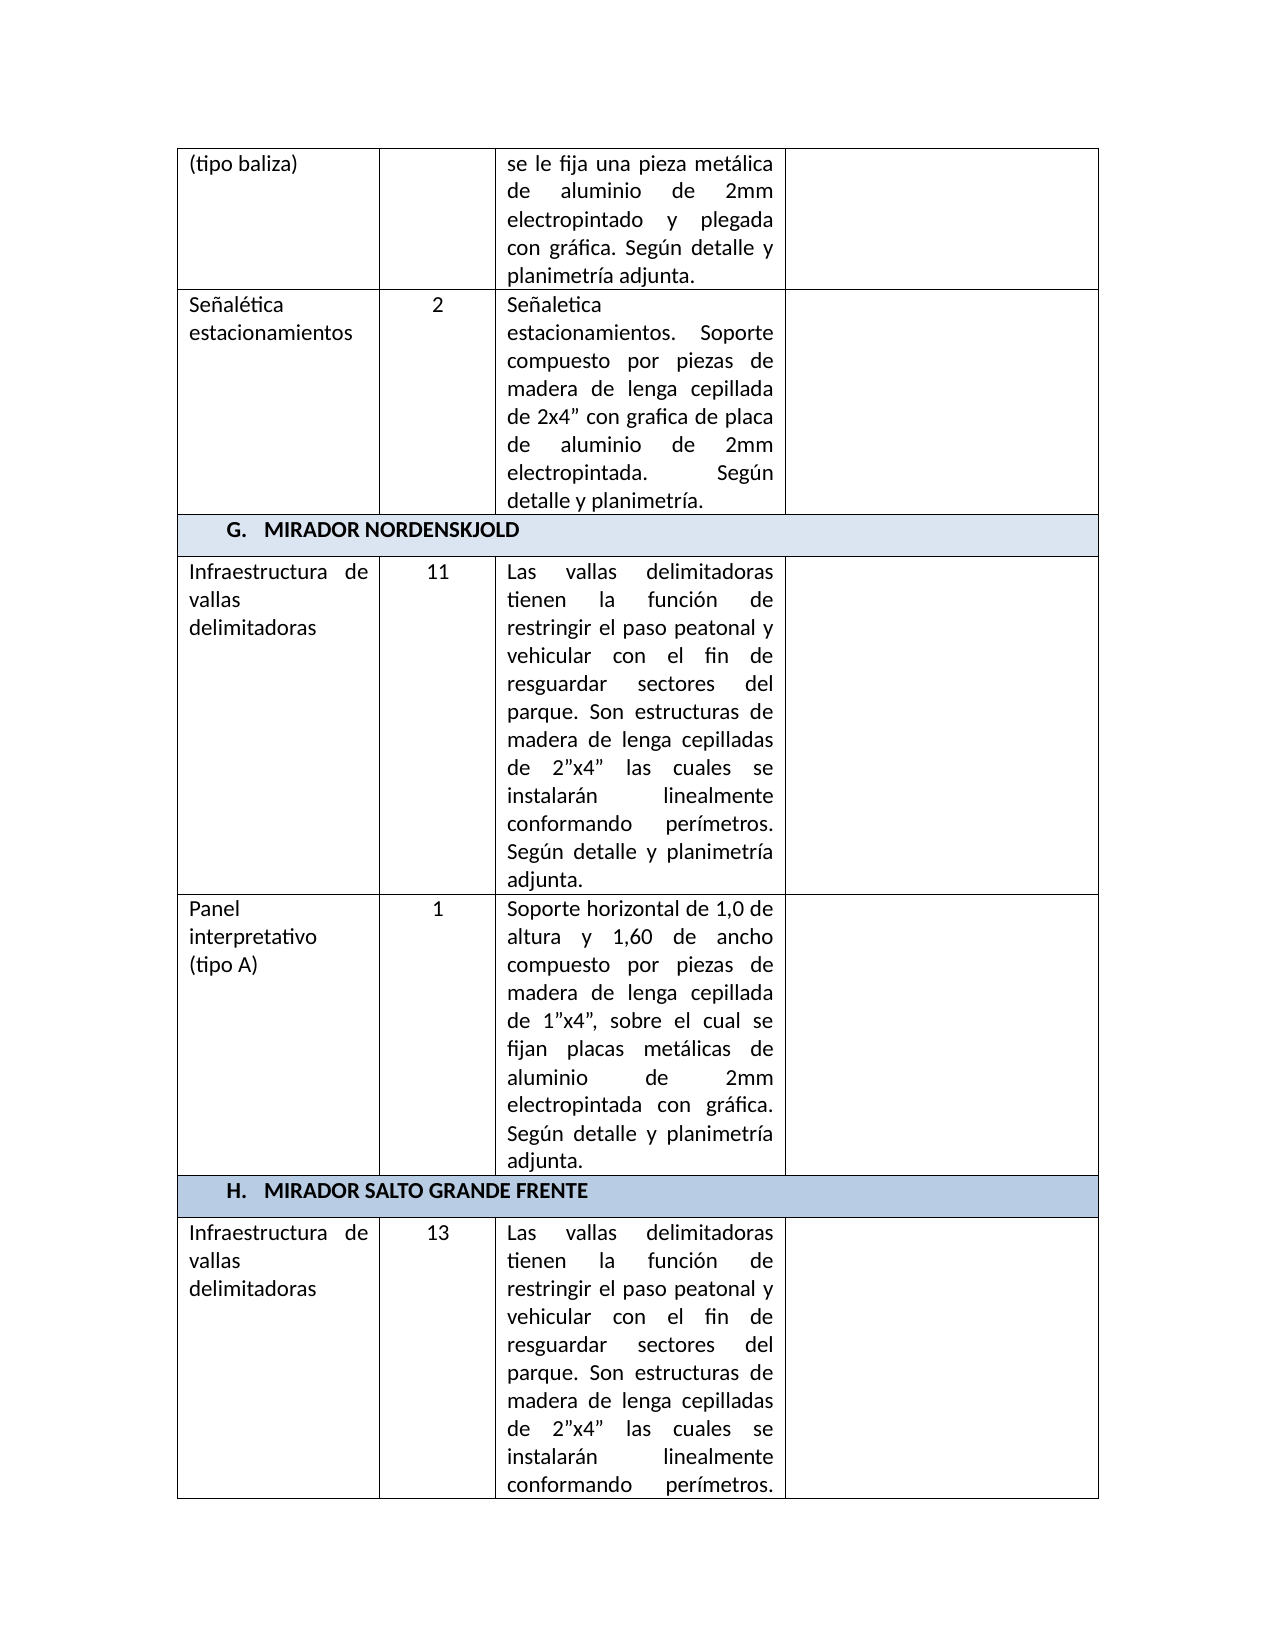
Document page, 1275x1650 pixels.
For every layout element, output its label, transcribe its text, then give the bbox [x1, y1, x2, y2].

table_cell [786, 290, 1098, 514]
table_cell 3 [380, 149, 495, 289]
table_cell Señaletica estacionamientos. Soporte compuesto por piezas de madera de lenga cepillada de 2x4” con grafica de placa de aluminio de 2mm electropintada. Según detalle y planimetría. [496, 290, 785, 514]
table_cell MIRADOR NORDENSKJOLD [178, 515, 1098, 556]
table_cell Panel interpretativo (tipo A) [178, 895, 379, 1175]
table_cell [786, 557, 1098, 893]
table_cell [178, 1218, 379, 1498]
table_cell [786, 1218, 1098, 1498]
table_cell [178, 149, 379, 289]
table_cell 2 [380, 290, 495, 514]
table_cell Infraestructura de vallas delimitadoras [178, 557, 379, 893]
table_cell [496, 149, 785, 289]
table_cell [786, 895, 1098, 1175]
table_cell 11 [380, 557, 495, 893]
table_cell Señalética estacionamientos [178, 290, 379, 514]
table_cell 1 [380, 895, 495, 1175]
table_cell 13 [380, 1218, 495, 1498]
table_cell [496, 1218, 785, 1498]
table_cell [786, 149, 1098, 289]
table_cell MIRADOR SALTO GRANDE FRENTE [178, 1176, 1098, 1217]
